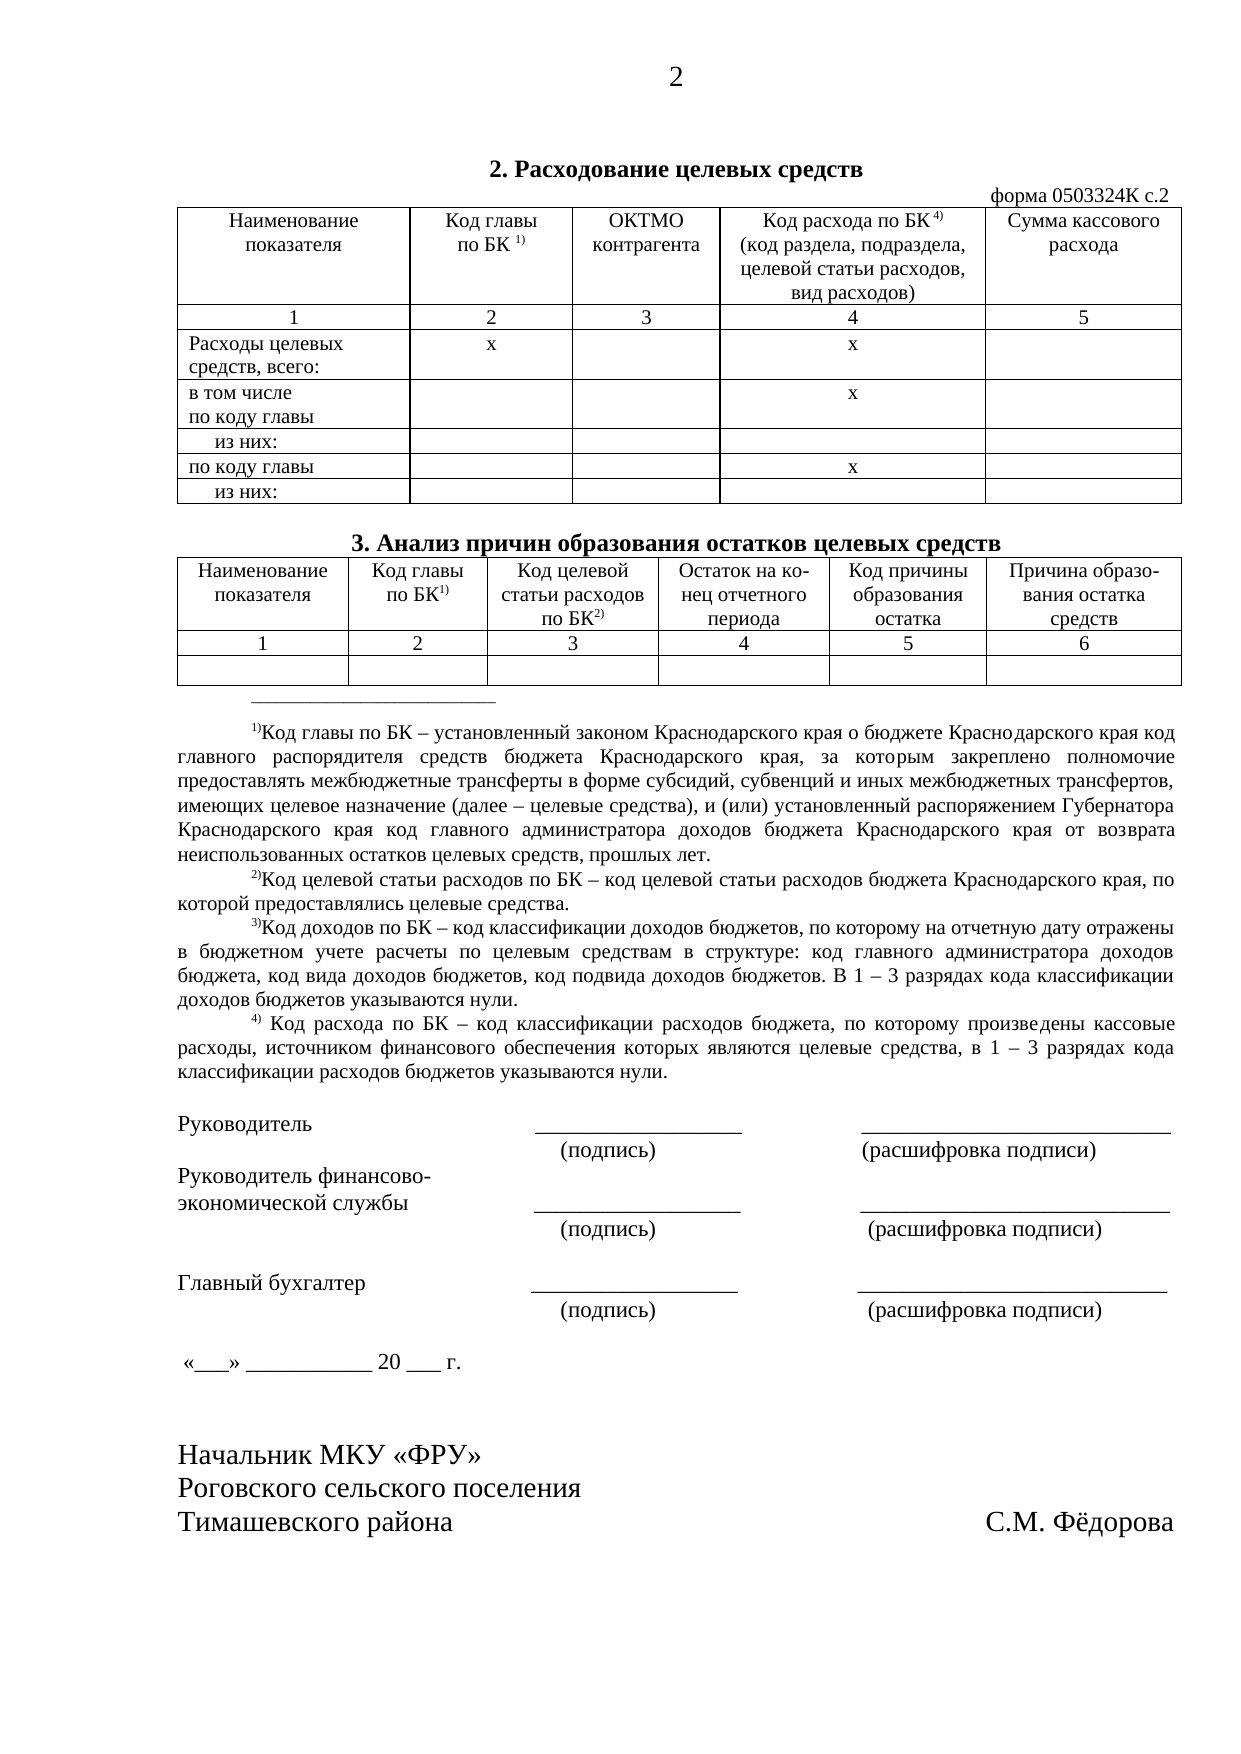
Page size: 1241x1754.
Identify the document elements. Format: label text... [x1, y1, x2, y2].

table_cell [411, 454, 572, 478]
table_header Наименование показателя [178, 558, 348, 630]
table_cell [721, 429, 985, 453]
text Тимашевского района С.М. Фёдорова [177, 1504, 1175, 1538]
text Роговского сельского поселения [177, 1471, 1175, 1504]
table_cell 2 [349, 631, 487, 655]
table_header Код целевой статьи расходов по БК2) [488, 558, 658, 630]
table_cell 4 [721, 305, 985, 329]
table_cell [573, 429, 719, 453]
table_cell из них: [178, 429, 409, 453]
table_header Остаток на конец отчетного периода [659, 558, 829, 630]
text Главный бухгалтер __________________ ___________________________ [177, 1269, 1175, 1296]
table_cell [986, 454, 1181, 478]
text (подпись) (расшифровка подписи) [177, 1136, 1175, 1162]
table_cell х [411, 330, 572, 378]
table_header Код главы по БК1) [349, 558, 487, 630]
table_cell [986, 479, 1181, 503]
table_cell [411, 479, 572, 503]
table_cell 2 [411, 305, 572, 329]
table_cell [349, 656, 487, 685]
text 2)Код целевой статьи расходов по БК – код целевой статьи расходов бюджета Краснодарского края, по которой предоставлялись целевые средства. [177, 867, 1175, 915]
table_cell [830, 656, 986, 685]
table_cell Расходы целевых средств, всего: [178, 330, 409, 378]
table_cell х [721, 380, 985, 428]
table_header Причина образования остатка средств [987, 558, 1181, 630]
table_cell 1 [178, 305, 409, 329]
text Начальник МКУ «ФРУ» [177, 1437, 1175, 1471]
table_cell [987, 656, 1181, 685]
table_header Код расхода по БК 4) (код раздела, подраздела, целевой статьи расходов, вид расходов) [721, 208, 985, 304]
table_cell [488, 656, 658, 685]
text _____________________________ [177, 686, 1175, 719]
text форма 0503324К с.2 [177, 183, 1175, 207]
table_cell [573, 479, 719, 503]
text «___» ___________ 20 ___ г. [177, 1348, 1175, 1375]
table_cell [573, 330, 719, 378]
table_cell в том числе по коду главы [178, 380, 409, 428]
table_cell х [721, 330, 985, 378]
table_cell 4 [659, 631, 829, 655]
text Руководитель __________________ ___________________________ [177, 1109, 1175, 1136]
table_cell [659, 656, 829, 685]
text 3)Код доходов по БК – код классификации доходов бюджетов, по которому на отчетную дату отражены в бюджетном учете расчеты по целевым средствам в структуре: код главного администратора доходов бюджета, код вида доходов бюджетов, код подвида доходов бюджетов. В 1 – 3 разрядах кода классификации доходов бюджетов указываются нули. [177, 915, 1175, 1011]
table_cell [986, 429, 1181, 453]
table_cell [986, 380, 1181, 428]
table_cell [411, 429, 572, 453]
table_cell из них: [178, 479, 409, 503]
table_cell 5 [830, 631, 986, 655]
table_header Наименование показателя [178, 208, 409, 304]
table_cell 3 [573, 305, 719, 329]
table_cell [721, 479, 985, 503]
table_cell [178, 656, 348, 685]
text (подпись) (расшифровка подписи) [177, 1296, 1175, 1322]
table_cell х [721, 454, 985, 478]
table_cell 3 [488, 631, 658, 655]
table_cell [411, 380, 572, 428]
table_cell [573, 380, 719, 428]
table_cell [986, 330, 1181, 378]
table_header Код главы по БК 1) [411, 208, 572, 304]
text 1)Код главы по БК – установленный законом Краснодарского края о бюджете Краснодарского края код главного распорядителя средств бюджета Краснодарского края, за которым закреплено полномочие предоставлять межбюджетные трансферты в форме субсидий, субвенций и иных межбюджетных трансфертов, имеющих целевое назначение (далее – целевые средства), и (или) установленный распоряжением Губернатора Краснодарского края код главного администратора доходов бюджета Краснодарского края от возврата неиспользованных остатков целевых средств, прошлых лет. [177, 719, 1175, 867]
table_cell 6 [987, 631, 1181, 655]
text (подпись) (расшифровка подписи) [177, 1215, 1175, 1241]
table_header Код причины образования остатка [830, 558, 986, 630]
table_cell 1 [178, 631, 348, 655]
text 4) Код расхода по БК – код классификации расходов бюджета, по которому произведены кассовые расходы, источником финансового обеспечения которых являются целевые средства, в 1 – 3 разрядах кода классификации расходов бюджетов указываются нули. [177, 1011, 1175, 1083]
text 3. Анализ причин образования остатков целевых средств [177, 528, 1175, 557]
table_cell [573, 454, 719, 478]
table_cell по коду главы [178, 454, 409, 478]
table_header Сумма кассового расхода [986, 208, 1181, 304]
text 2. Расходование целевых средств [177, 154, 1175, 183]
table_header ОКТМО контрагента [573, 208, 719, 304]
text Руководитель финансово- [177, 1162, 1175, 1189]
table_cell 5 [986, 305, 1181, 329]
text экономической службы __________________ ___________________________ [177, 1189, 1175, 1215]
